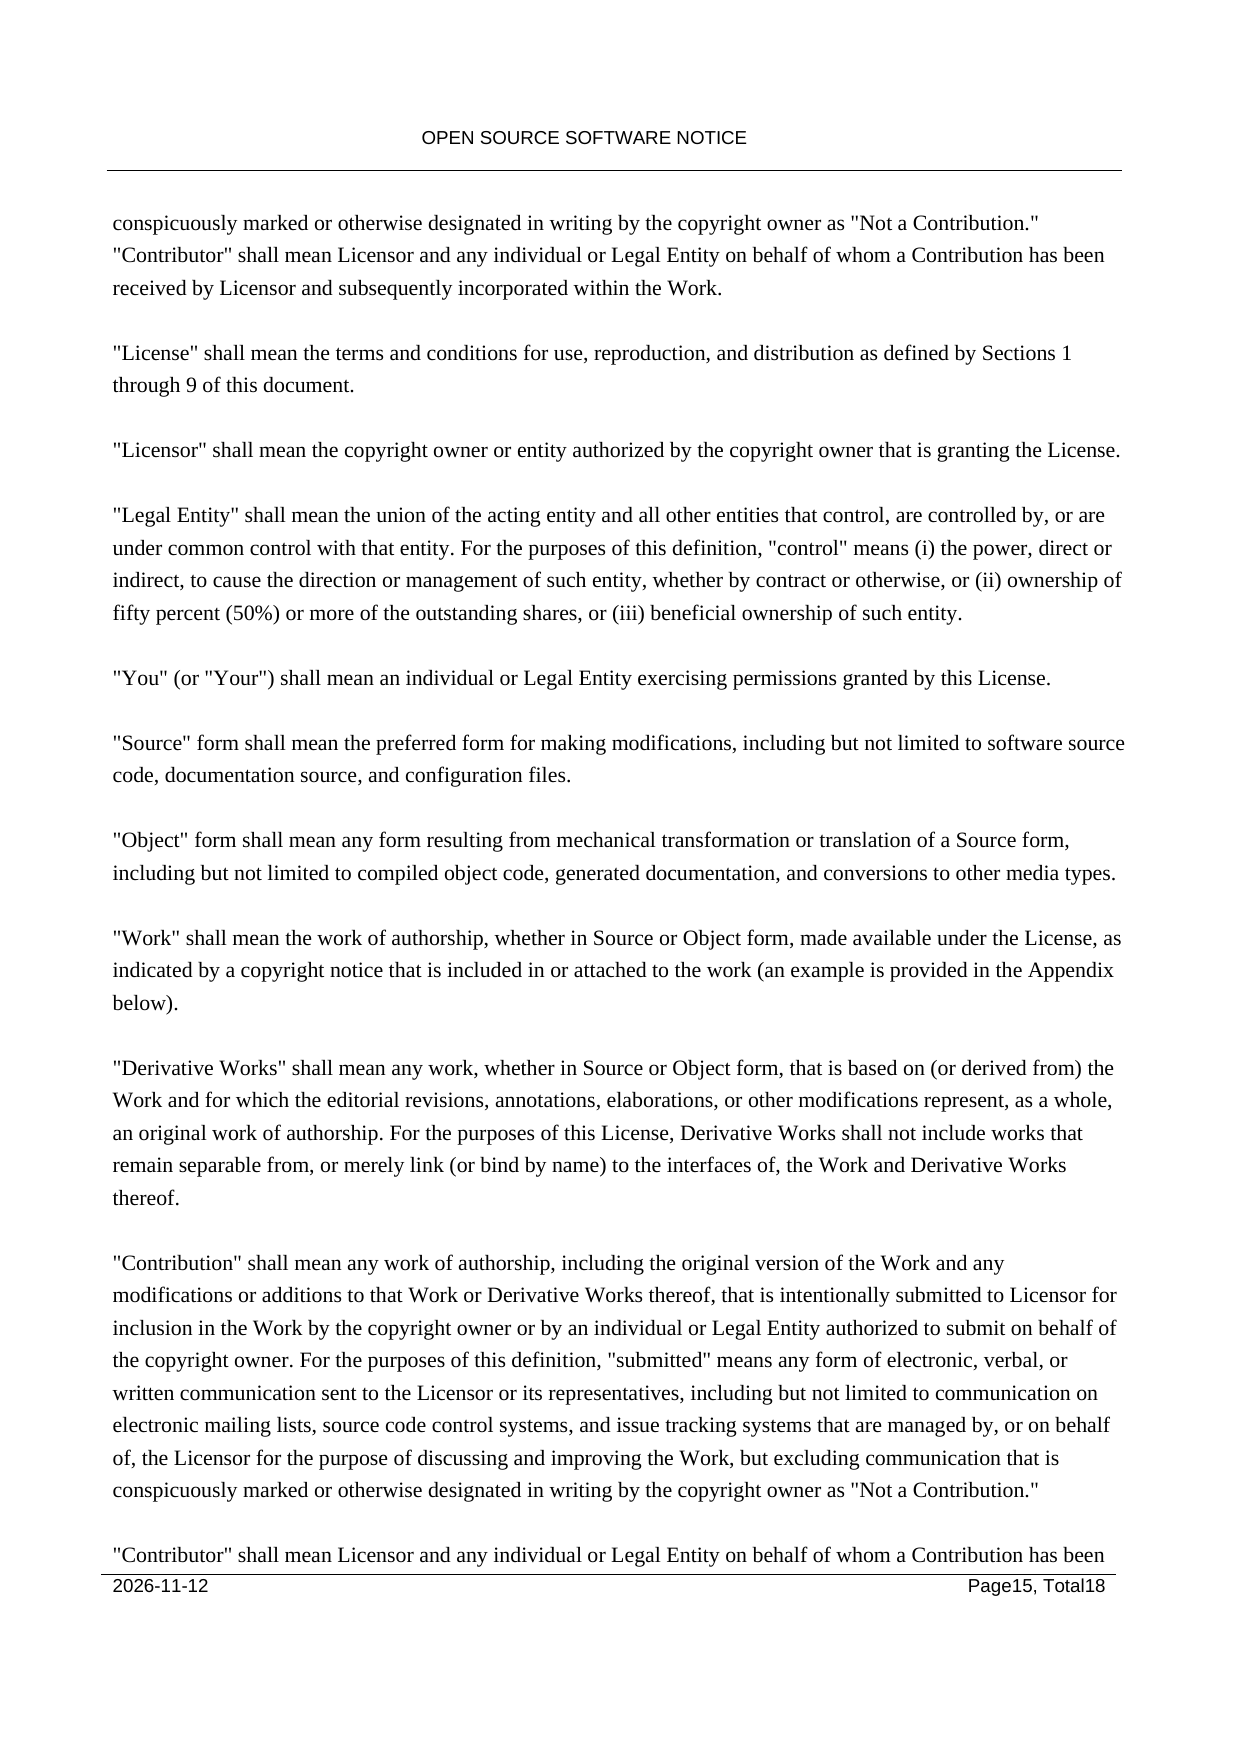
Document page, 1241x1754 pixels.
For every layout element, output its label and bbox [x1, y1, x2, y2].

text [112, 206, 1128, 1571]
